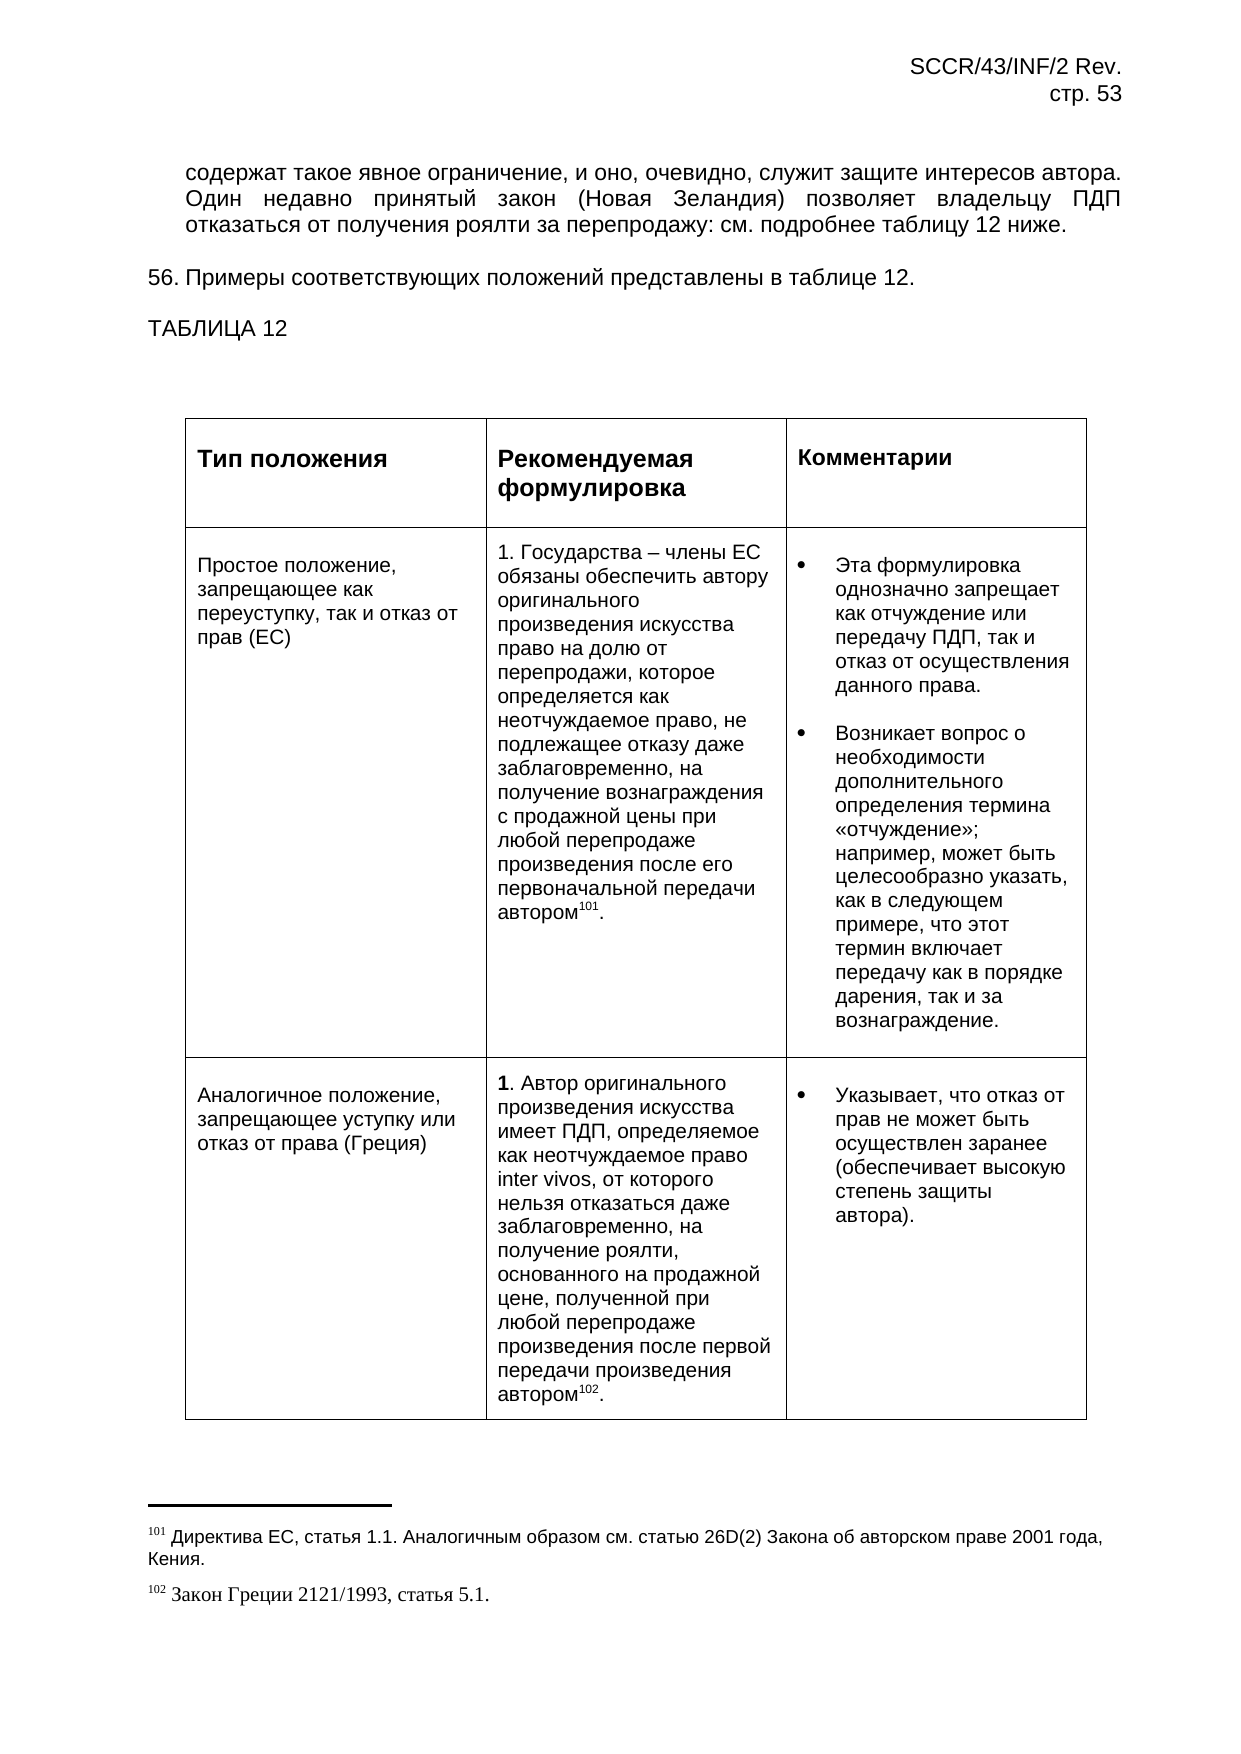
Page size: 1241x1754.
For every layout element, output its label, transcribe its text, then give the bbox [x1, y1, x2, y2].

table_header Рекомендуемая формулировка [487, 419, 786, 527]
list Примеры соответствующих положений представлены в таблице 12. [148, 264, 1122, 290]
table_cell Аналогичное положение, запрещающее уступку или отказ от права (Греция) [186, 1058, 486, 1418]
table_cell Простое положение, запрещающее как переуступку, так и отказ от прав (ЕС) [186, 528, 486, 1057]
table_cell Эта формулировка однозначно запрещает как отчуждение или передачу ПДП, так и отказ от осуществления данного права. Возникает вопрос о необходимости дополнительного определения термина «отчуждение»; например, может быть целесообразно указать, как в следующем примере, что этот термин включает передачу как в порядке дарения, так и за вознаграждение. [787, 528, 1086, 1057]
table_header Комментарии [787, 419, 1086, 527]
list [148, 158, 1122, 238]
table_cell 1. Государства – члены ЕС обязаны обеспечить автору оригинального произведения искусства право на долю от перепродажи, которое определяется как неотчуждаемое право, не подлежащее отказу даже заблаговременно, на получение вознаграждения с продажной цены при любой перепродаже произведения после его первоначальной передачи автором. [487, 528, 786, 1057]
subtitle Таблица 12 [148, 315, 1122, 342]
table_cell 1. Автор оригинального произведения искусства имеет ПДП, определяемое как неотчуждаемое право inter vivos, от которого нельзя отказаться даже заблаговременно, на получение роялти, основанного на продажной цене, полученной при любой перепродаже произведения после первой передачи произведения автором. [487, 1058, 786, 1418]
table_cell Указывает, что отказ от прав не может быть осуществлен заранее (обеспечивает высокую степень защиты автора). [787, 1058, 1086, 1418]
table_header Тип положения [186, 419, 486, 527]
